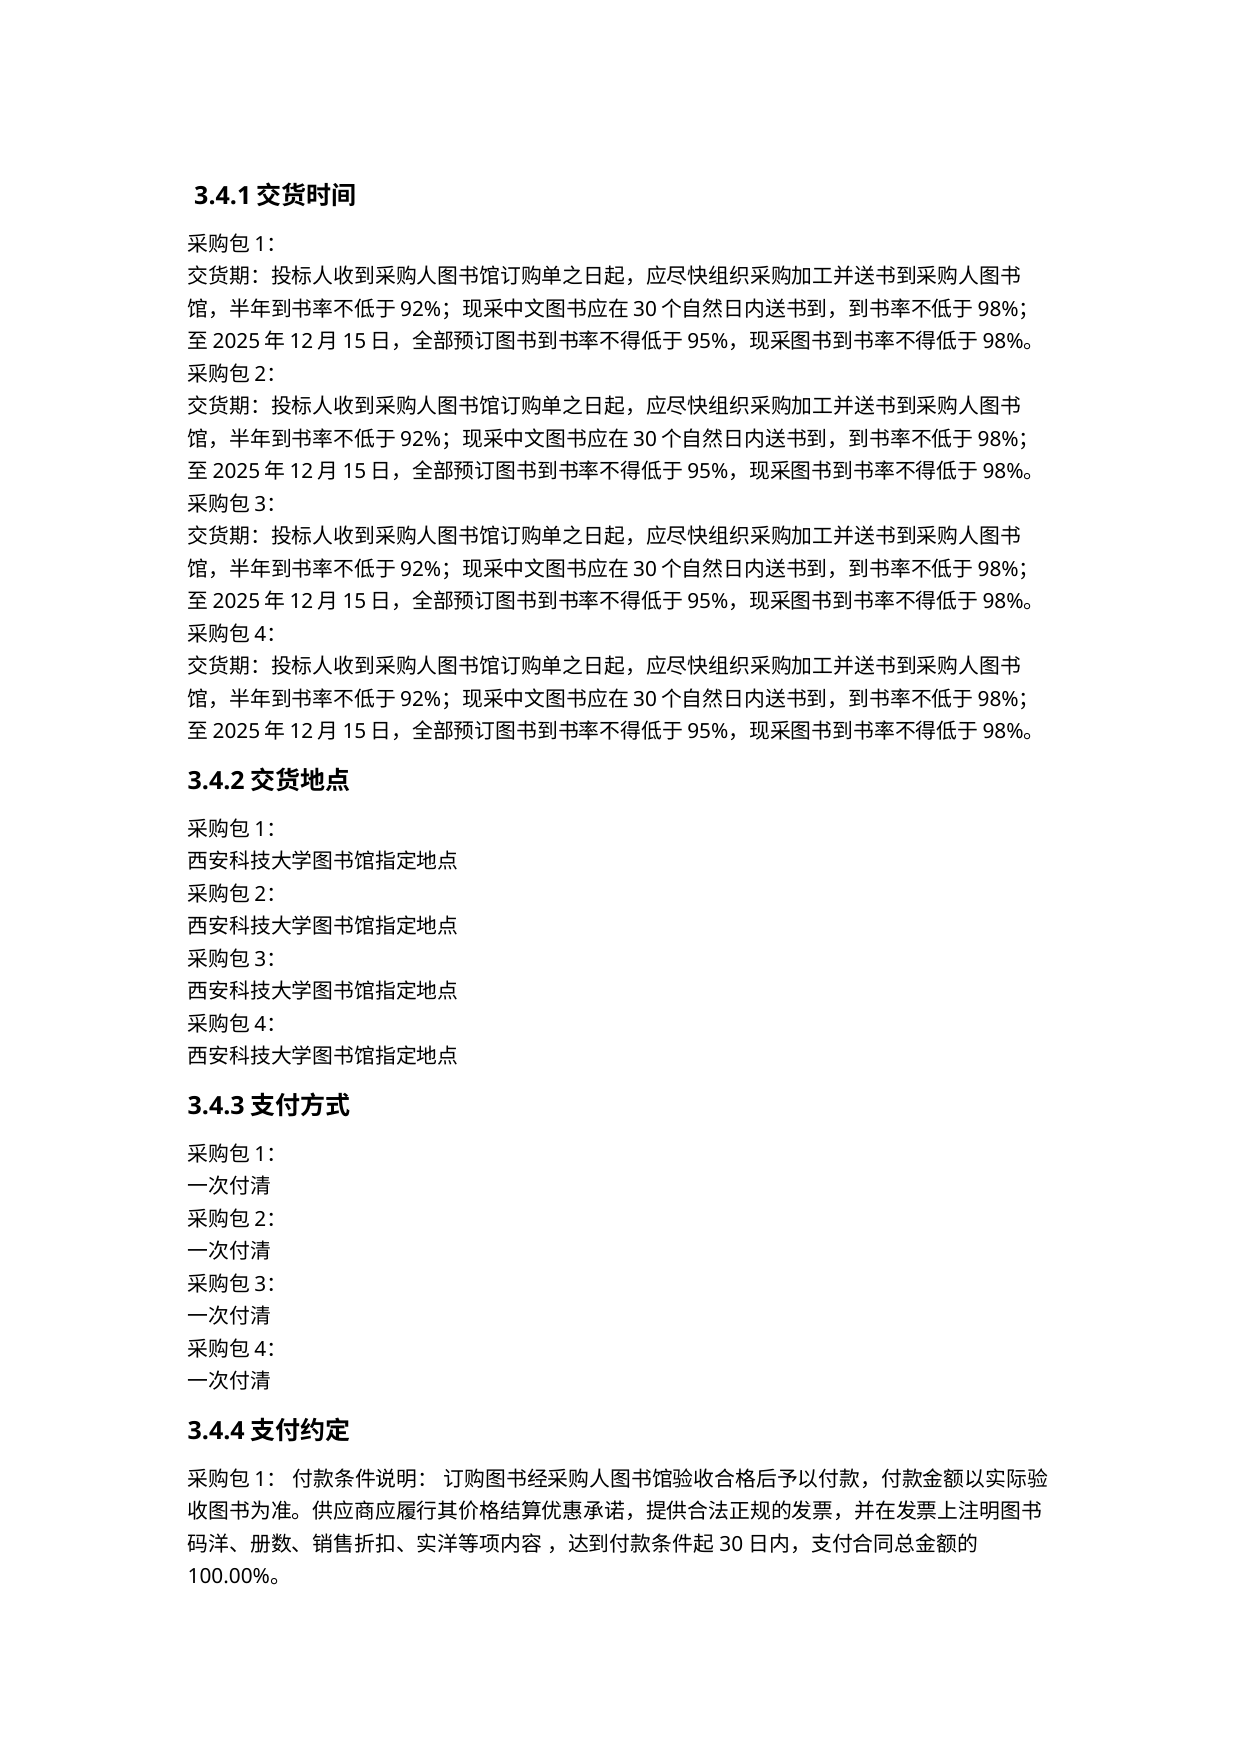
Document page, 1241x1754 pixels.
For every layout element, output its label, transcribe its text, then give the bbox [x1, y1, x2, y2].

text 3.4.4支付约定 [187, 1397, 1053, 1462]
text 交货期：投标人收到采购人图书馆订购单之日起，应尽快组织采购加工并送书到采购人图书馆，半年到书率不低于92%；现采中文图书应在30个自然日内送书到，到书率不低于98%；至2025年12月15日，全部预订图书到书率不得低于95%，现采图书到书率不得低于98%。 [187, 259, 1053, 357]
text 采购包2： [187, 1202, 1053, 1234]
text 3.4.2交货地点 [187, 747, 1053, 812]
text 西安科技大学图书馆指定地点 [187, 1039, 1053, 1072]
text 采购包3： [187, 942, 1053, 974]
text 一次付清 [187, 1234, 1053, 1267]
text 采购包4： [187, 1332, 1053, 1364]
text 采购包4： [187, 1007, 1053, 1039]
text 采购包1： [187, 812, 1053, 844]
text 采购包1： [187, 1137, 1053, 1169]
text 3.4.1交货时间 [187, 162, 1053, 227]
text 采购包1： 付款条件说明： 订购图书经采购人图书馆验收合格后予以付款，付款金额以实际验收图书为准。供应商应履行其价格结算优惠承诺，提供合法正规的发票，并在发票上注明图书码洋、册数、销售折扣、实洋等项内容 ，达到付款条件起 30 日内，支付合同总金额的 100.00%。 [187, 1462, 1053, 1592]
text 3.4.3支付方式 [187, 1072, 1053, 1137]
text 采购包4： [187, 617, 1053, 649]
text 采购包2： [187, 877, 1053, 909]
text 交货期：投标人收到采购人图书馆订购单之日起，应尽快组织采购加工并送书到采购人图书馆，半年到书率不低于92%；现采中文图书应在30个自然日内送书到，到书率不低于98%；至2025年12月15日，全部预订图书到书率不得低于95%，现采图书到书率不得低于98%。 [187, 649, 1053, 747]
text 交货期：投标人收到采购人图书馆订购单之日起，应尽快组织采购加工并送书到采购人图书馆，半年到书率不低于92%；现采中文图书应在30个自然日内送书到，到书率不低于98%；至2025年12月15日，全部预订图书到书率不得低于95%，现采图书到书率不得低于98%。 [187, 389, 1053, 487]
text 西安科技大学图书馆指定地点 [187, 844, 1053, 877]
text 采购包3： [187, 1267, 1053, 1299]
text 一次付清 [187, 1169, 1053, 1202]
text 西安科技大学图书馆指定地点 [187, 974, 1053, 1007]
text 采购包2： [187, 357, 1053, 389]
text 采购包1： [187, 227, 1053, 259]
text 西安科技大学图书馆指定地点 [187, 909, 1053, 942]
text 一次付清 [187, 1364, 1053, 1397]
text 交货期：投标人收到采购人图书馆订购单之日起，应尽快组织采购加工并送书到采购人图书馆，半年到书率不低于92%；现采中文图书应在30个自然日内送书到，到书率不低于98%；至2025年12月15日，全部预订图书到书率不得低于95%，现采图书到书率不得低于98%。 [187, 519, 1053, 617]
text 一次付清 [187, 1299, 1053, 1332]
text 采购包3： [187, 487, 1053, 519]
